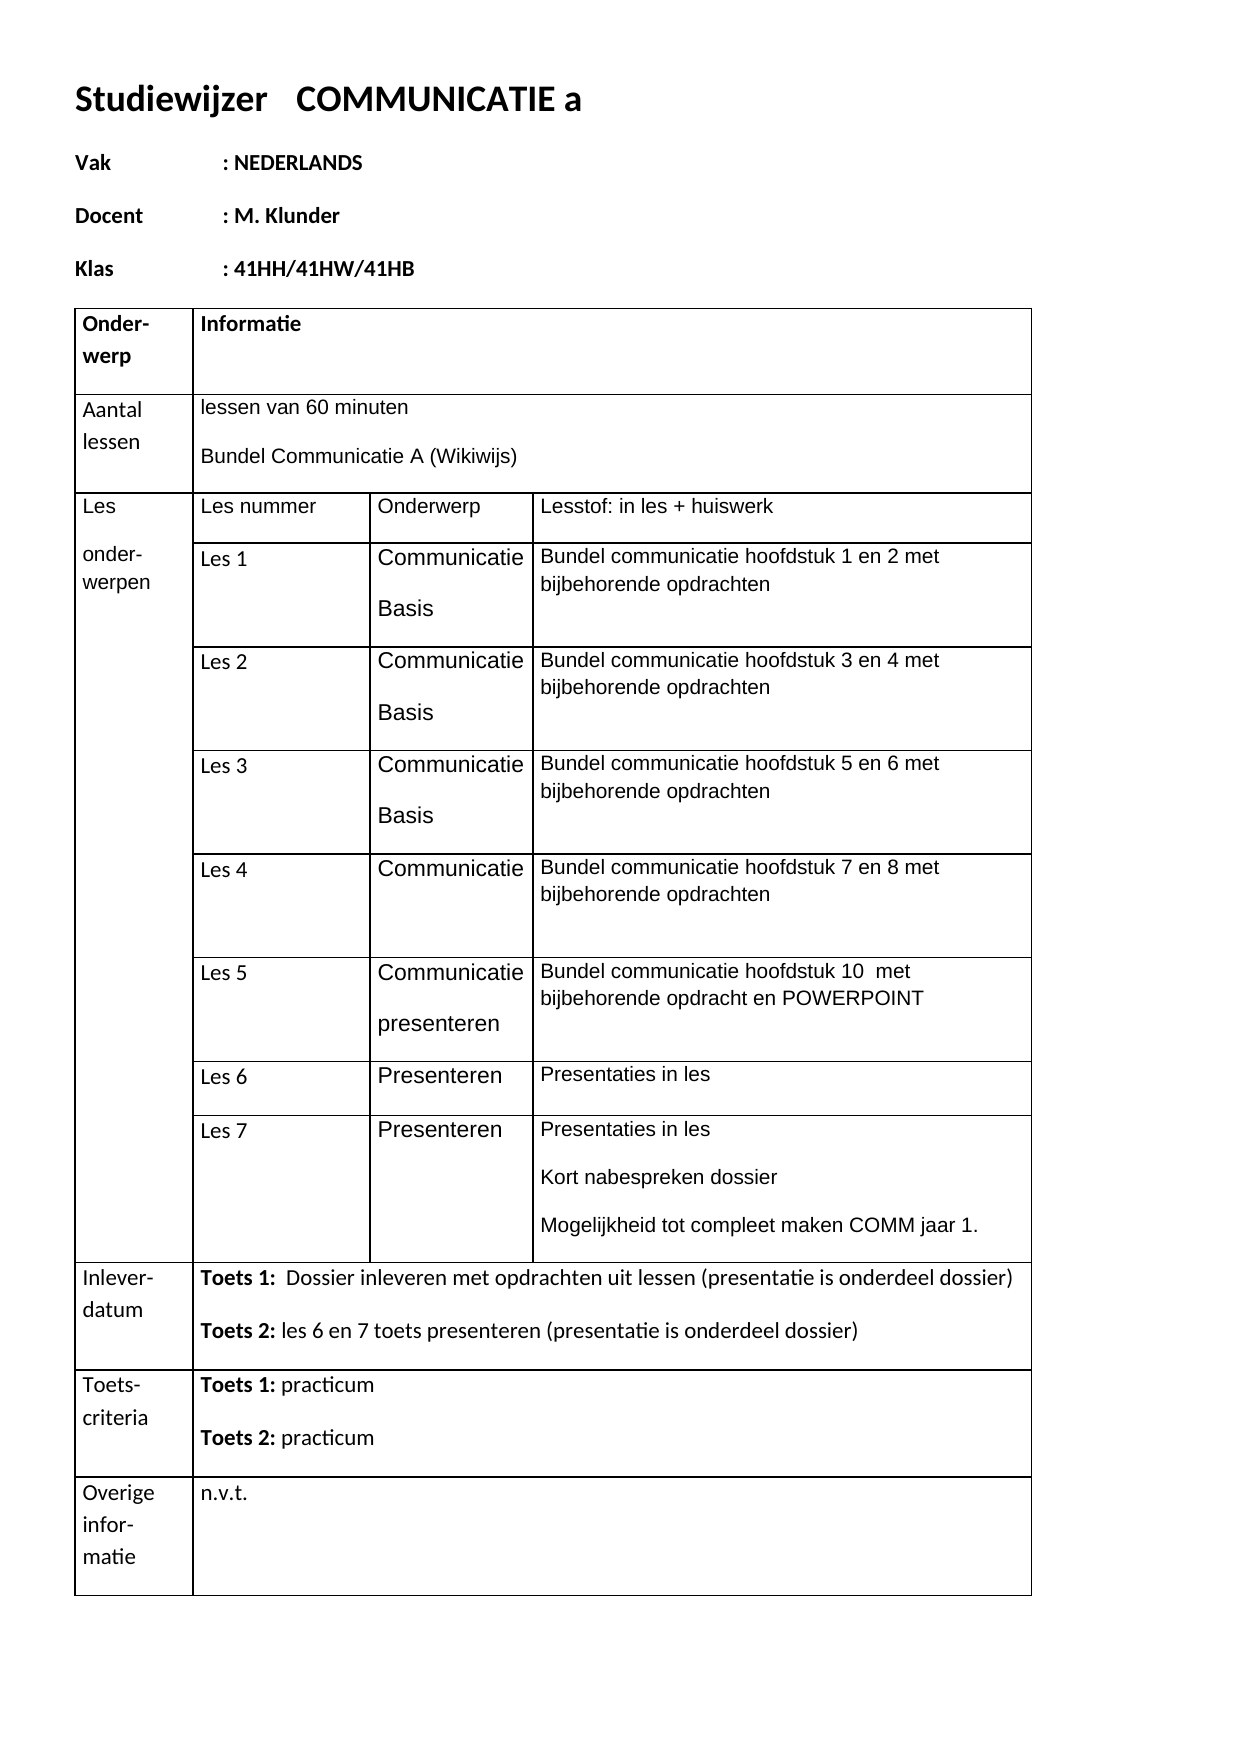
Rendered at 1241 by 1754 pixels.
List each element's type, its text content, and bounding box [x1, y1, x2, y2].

table_cell Bundel communicatie hoofdstuk 5 en 6 met bijbehorende opdrachten [534, 751, 1031, 853]
table_cell Les 4 [194, 855, 369, 957]
table_cell Presenteren [371, 1116, 532, 1262]
table_cell Les 7 [194, 1116, 369, 1262]
table_cell Les 5 [194, 958, 369, 1061]
table_header Informatie [194, 309, 1031, 393]
table_cell Bundel communicatie hoofdstuk 10 met bijbehorende opdracht en POWERPOINT [534, 958, 1031, 1061]
table_cell Bundel communicatie hoofdstuk 1 en 2 met bijbehorende opdrachten [534, 544, 1031, 646]
table_cell Toets-criteria [76, 1371, 192, 1476]
table_cell Communicatie [371, 855, 532, 957]
table_cell Presenteren [371, 1062, 532, 1115]
table_cell Bundel communicatie hoofdstuk 7 en 8 met bijbehorende opdrachten [534, 855, 1031, 957]
table_cell Onderwerp [371, 494, 532, 542]
text Klas : 41HH/41HW/41HB [75, 254, 1165, 283]
table_cell Overige infor-matie [76, 1478, 192, 1595]
table_cell Les 6 [194, 1062, 369, 1115]
table_cell Communicatie presenteren [371, 958, 532, 1061]
text Docent : M. Klunder [75, 202, 1165, 229]
table_cell Communicatie Basis [371, 648, 532, 749]
table_cell Presentaties in les Kort nabespreken dossier Mogelijkheid tot compleet maken COMM jaar 1. [534, 1116, 1031, 1262]
table_header Onder-werp [76, 309, 192, 393]
table_cell Aantal lessen [76, 395, 192, 492]
table_cell Presentaties in les [534, 1062, 1031, 1115]
table_cell Les onder-werpen [76, 494, 192, 1262]
table_cell Communicatie Basis [371, 544, 532, 646]
table_cell Les 2 [194, 648, 369, 749]
table_cell Lesstof: in les + huiswerk [534, 494, 1031, 542]
table_cell Bundel communicatie hoofdstuk 3 en 4 met bijbehorende opdrachten [534, 648, 1031, 749]
table_cell Les 1 [194, 544, 369, 646]
table_cell Communicatie Basis [371, 751, 532, 853]
text Studiewijzer COMMUNICATIE a [75, 75, 1165, 121]
table_cell Les nummer [194, 494, 369, 542]
text Vak : NEDERLANDS [75, 148, 1165, 177]
table_cell Les 3 [194, 751, 369, 853]
table_cell lessen van 60 minuten Bundel Communicatie A (Wikiwijs) [194, 395, 1031, 492]
table_cell n.v.t. [194, 1478, 1031, 1595]
table_cell Toets 1: practicum Toets 2: practicum [194, 1371, 1031, 1476]
table_cell Toets 1: Dossier inleveren met opdrachten uit lessen (presentatie is onderdeel dossier) Toets 2: les 6 en 7 toets presenteren (presentatie is onderdeel dossier) [194, 1263, 1031, 1369]
table_cell Inlever-datum [76, 1263, 192, 1369]
